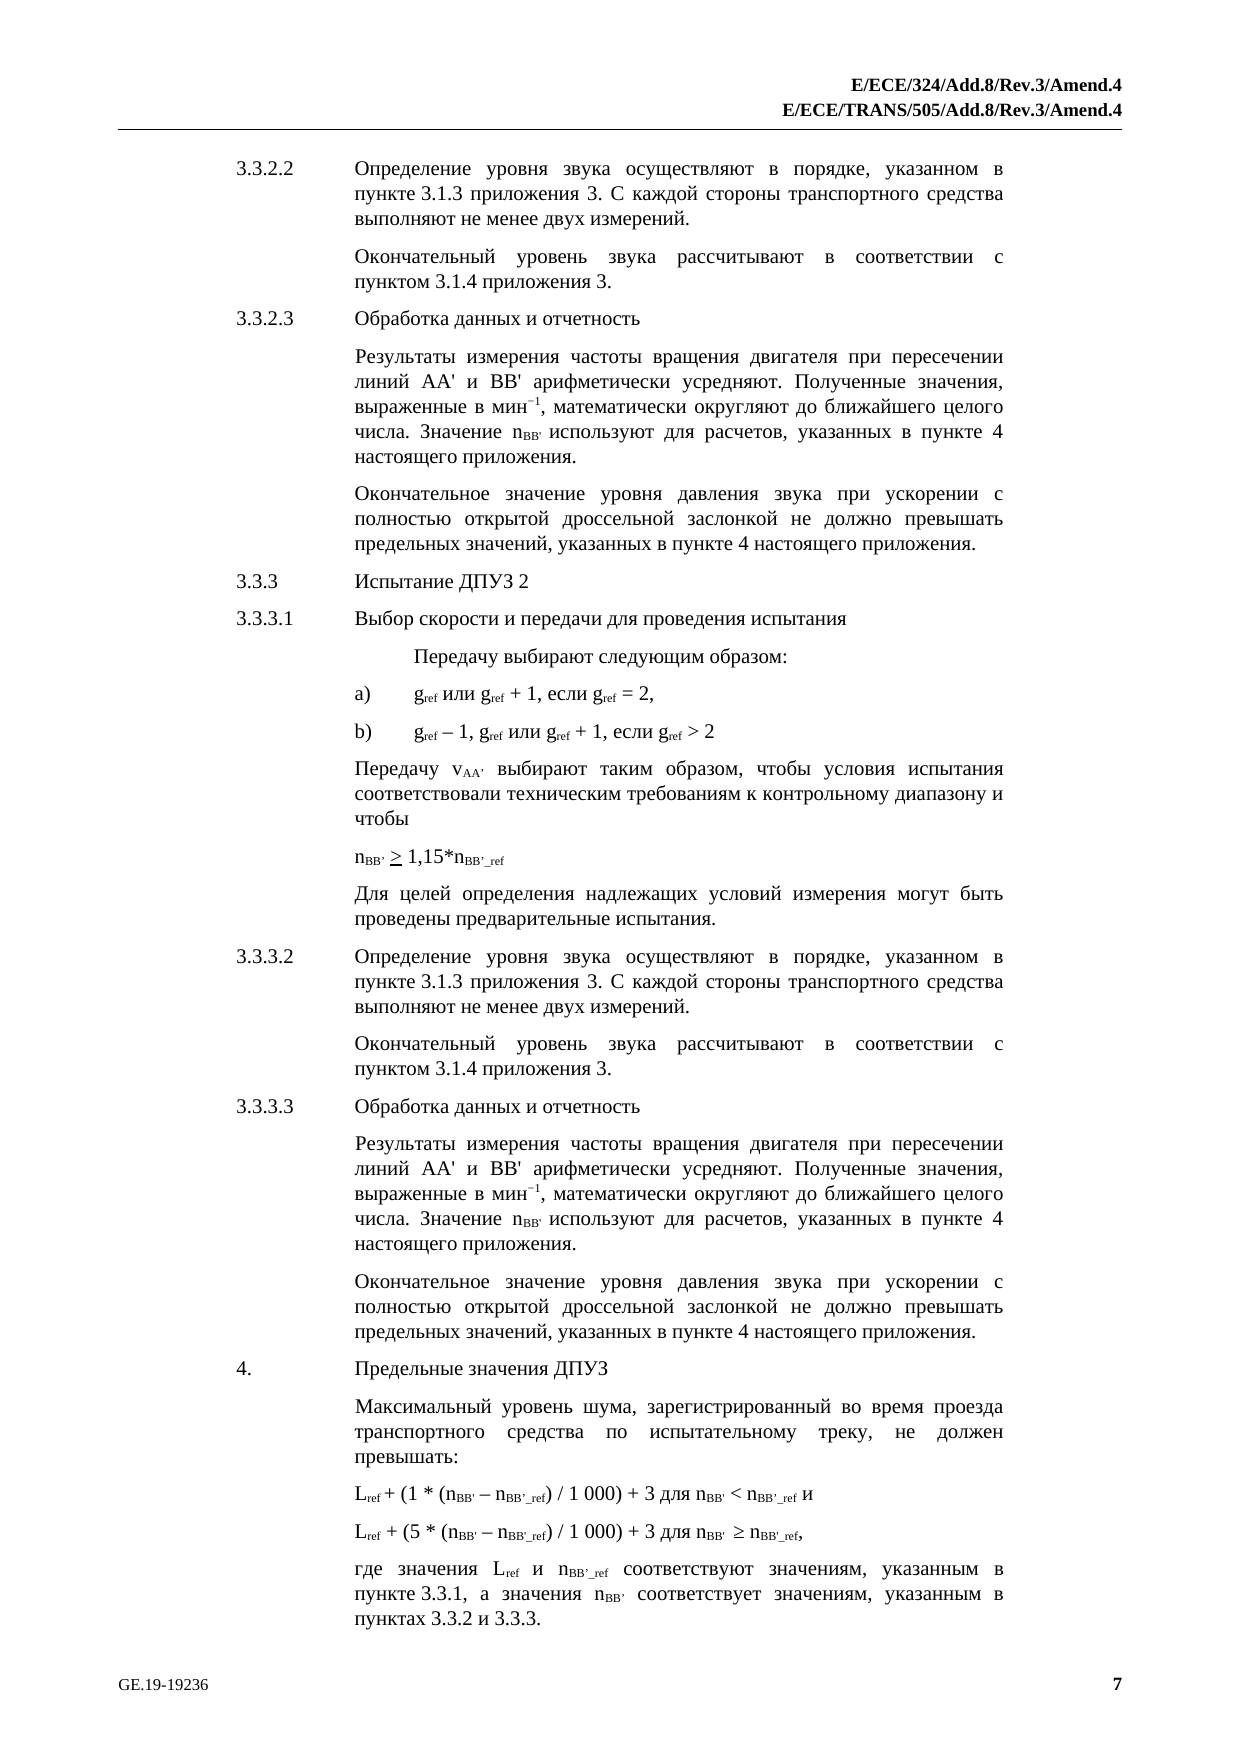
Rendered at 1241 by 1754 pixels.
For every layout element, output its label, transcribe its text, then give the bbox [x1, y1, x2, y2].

text nBB’ > 1,15*nBB’_ref [295, 843, 1004, 868]
text a) gref или gref + 1, если gref = 2, [295, 680, 1004, 705]
text b) gref – 1, gref или gref + 1, если gref > 2 [295, 718, 1004, 743]
text 3.3.3.1 Выбор скорости и передачи для проведения испытания [236, 605, 1004, 630]
text Результаты измерения частоты вращения двигателя при пересечении линий AA' и BB' арифметически усредняют. Полученные значения, выраженные в мин−1, математически округляют до ближайшего целого числа. Значение nBB' используют для расчетов, указанных в пункте 4 настоящего приложения. [354, 1130, 1004, 1255]
text 3.3.3 Испытание ДПУЗ 2 [236, 568, 1004, 593]
text Окончательный уровень звука рассчитывают в соответствии с пунктом 3.1.4 приложения 3. [354, 243, 1004, 293]
text Окончательный уровень звука рассчитывают в соответствии с пунктом 3.1.4 приложения 3. [354, 1030, 1004, 1080]
text Передачу vAA’ выбирают таким образом, чтобы условия испытания соответствовали техническим требованиям к контрольному диапазону и чтобы [354, 755, 1004, 830]
text Результаты измерения частоты вращения двигателя при пересечении линий AA' и BB' арифметически усредняют. Полученные значения, выраженные в мин−1, математически округляют до ближайшего целого числа. Значение nBB' используют для расчетов, указанных в пункте 4 настоящего приложения. [354, 343, 1004, 468]
text Передачу выбирают следующим образом: [236, 643, 1004, 668]
text 3.3.2.3 Обработка данных и отчетность [236, 305, 1004, 330]
text Окончательное значение уровня давления звука при ускорении с полностью открытой дроссельной заслонкой не должно превышать предельных значений, указанных в пункте 4 настоящего приложения. [354, 1268, 1004, 1343]
text Окончательное значение уровня давления звука при ускорении с полностью открытой дроссельной заслонкой не должно превышать предельных значений, указанных в пункте 4 настоящего приложения. [354, 480, 1004, 555]
text где значения Lref и nBB’_ref соответствуют значениям, указанным в пункте 3.3.1, а значения nBB’ соответствует значениям, указанным в пунктах 3.3.2 и 3.3.3. [354, 1555, 1004, 1630]
text Для целей определения надлежащих условий измерения могут быть проведены предварительные испытания. [354, 880, 1004, 930]
text Lref + (5 * (nBB' – nBB'_ref) / 1 000) + 3 для nBB' ≥ nBB'_ref, [295, 1518, 1004, 1543]
text Lref + (1 * (nBB' – nBB’_ref) / 1 000) + 3 для nBB' < nBB’_ref и [295, 1480, 1004, 1505]
text 3.3.3.3 Обработка данных и отчетность [236, 1093, 1004, 1118]
text Максимальный уровень шума, зарегистрированный во время проезда транспортного средства по испытательному треку, не должен превышать: [354, 1393, 1004, 1468]
text 3.3.2.2 Определение уровня звука осуществляют в порядке, указанном в пункте 3.1.3 приложения 3. С каждой стороны транспортного средства выполняют не менее двух измерений. [236, 155, 1004, 230]
text 4. Предельные значения ДПУЗ [236, 1355, 1004, 1380]
text 3.3.3.2 Определение уровня звука осуществляют в порядке, указанном в пункте 3.1.3 приложения 3. С каждой стороны транспортного средства выполняют не менее двух измерений. [236, 943, 1004, 1018]
